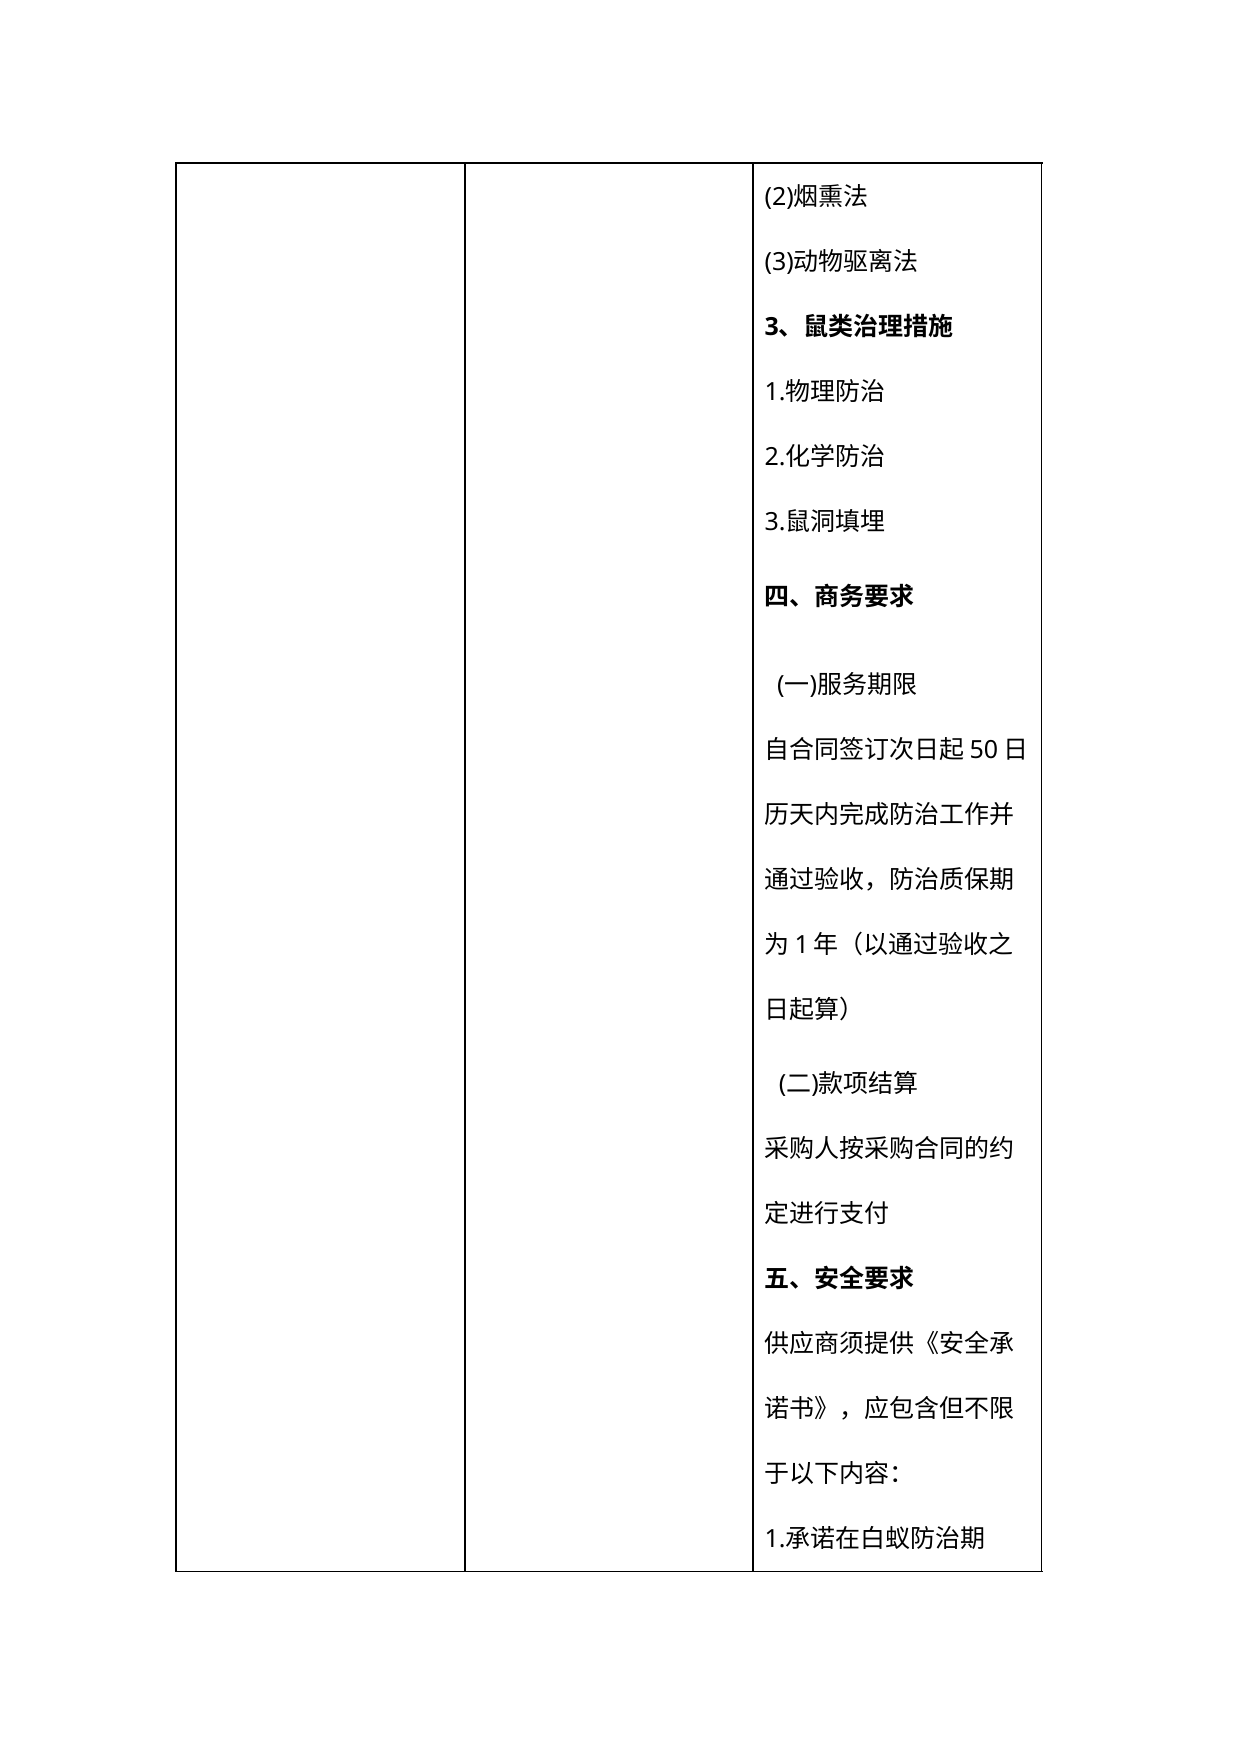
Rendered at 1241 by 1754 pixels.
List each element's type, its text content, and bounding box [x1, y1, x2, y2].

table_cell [754, 164, 1041, 1571]
table_cell [466, 164, 752, 1571]
table_cell 1 [177, 164, 464, 1571]
